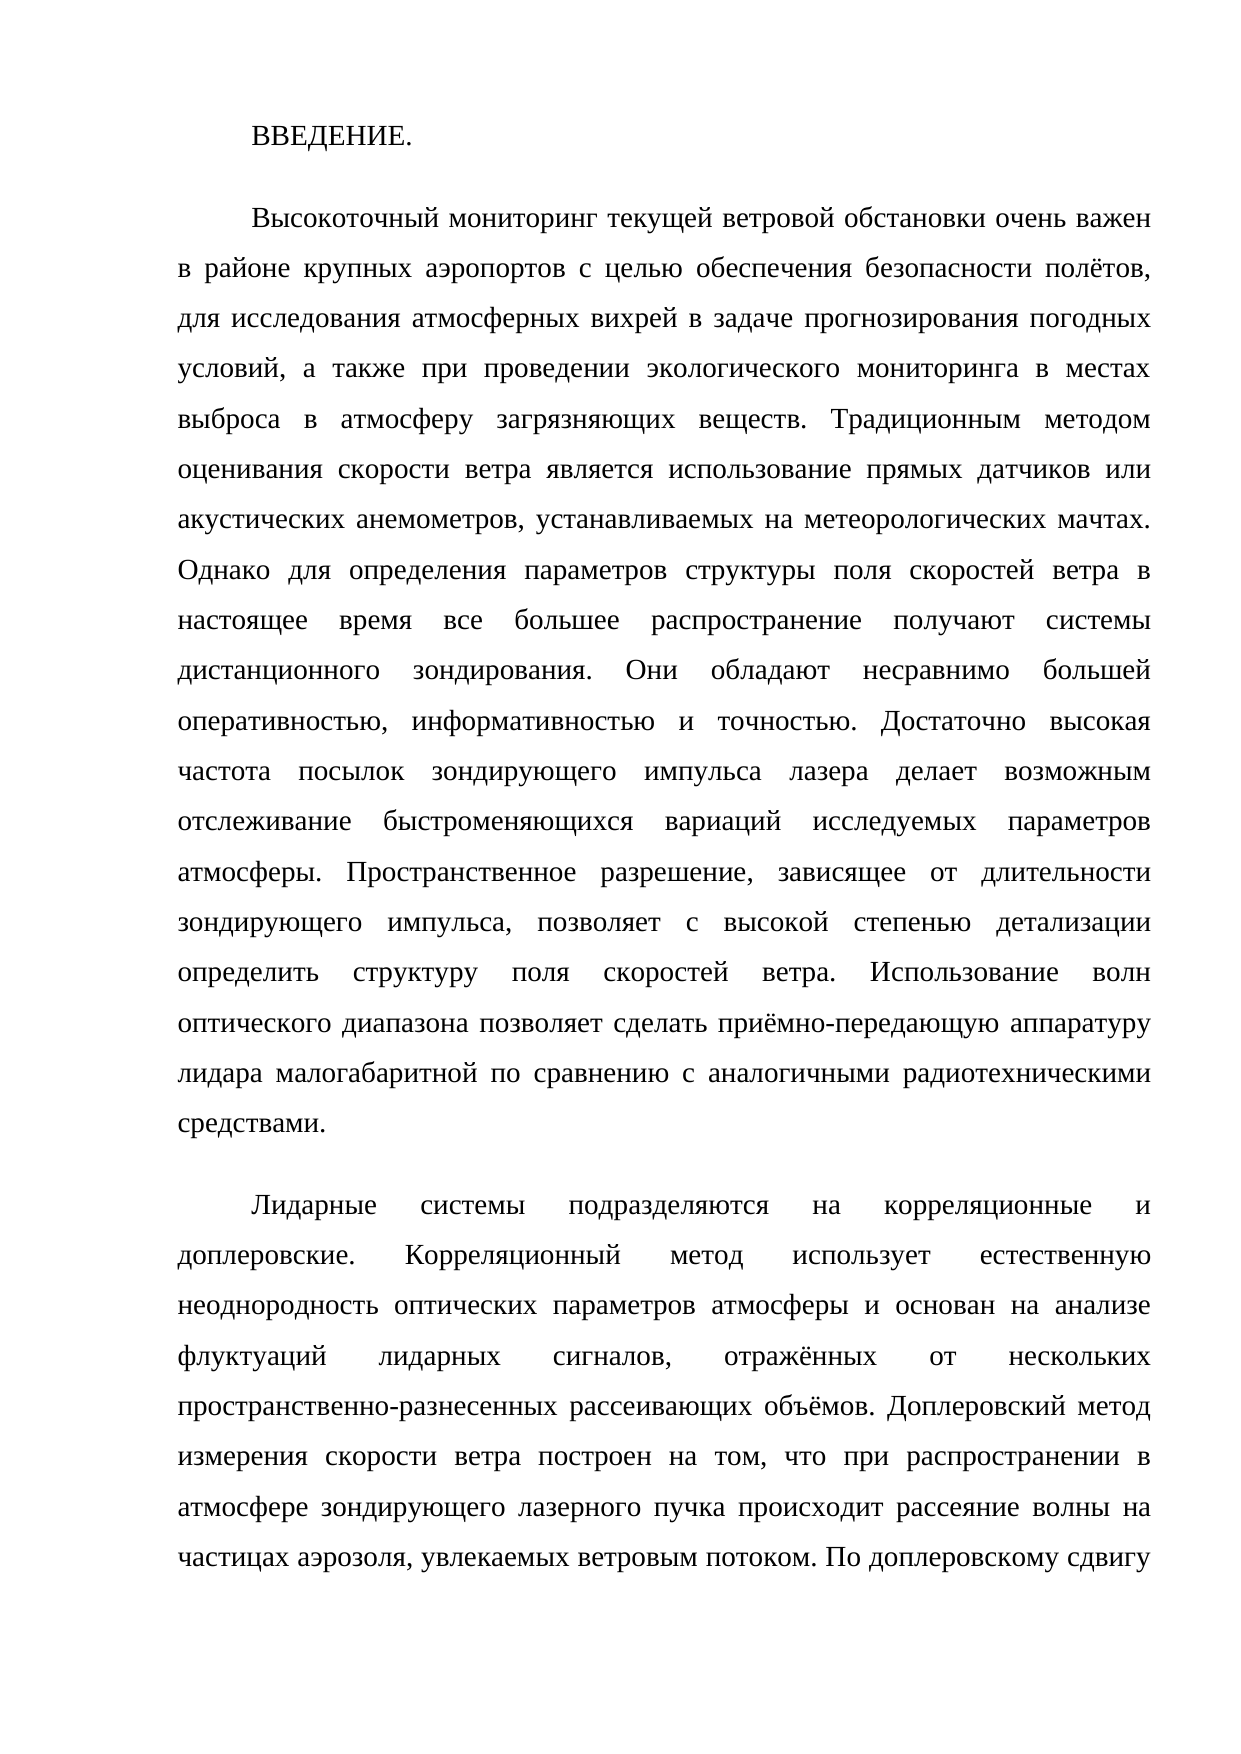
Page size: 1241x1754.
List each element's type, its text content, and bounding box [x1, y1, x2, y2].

text ВВЕДЕНИЕ. [177, 118, 1152, 152]
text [177, 1187, 1152, 1573]
text Высокоточный мониторинг текущей ветровой обстановки очень важен в районе крупных аэропортов с целью обеспечения безопасности полётов, для исследования атмосферных вихрей в задаче прогнозирования погодных условий, а также при проведении экологического мониторинга в местах выброса в атмосферу загрязняющих веществ. Традиционным методом оценивания скорости ветра является использование прямых датчиков или акустических анемометров, устанавливаемых на метеорологических мачтах. Однако для определения параметров структуры поля скоростей ветра в настоящее время все большее распространение получают системы дистанционного зондирования. Они обладают несравнимо большей оперативностью, информативностью и точностью. Достаточно высокая частота посылок зондирующего импульса лазера делает возможным отслеживание быстроменяющихся вариаций исследуемых параметров атмосферы. Пространственное разрешение, зависящее от длительности зондирующего импульса, позволяет с высокой степенью детализации определить структуру поля скоростей ветра. Использование волн оптического диапазона позволяет сделать приёмно-передающую аппаратуру лидара малогабаритной по сравнению с аналогичными радиотехническими средствами. [177, 200, 1152, 1139]
